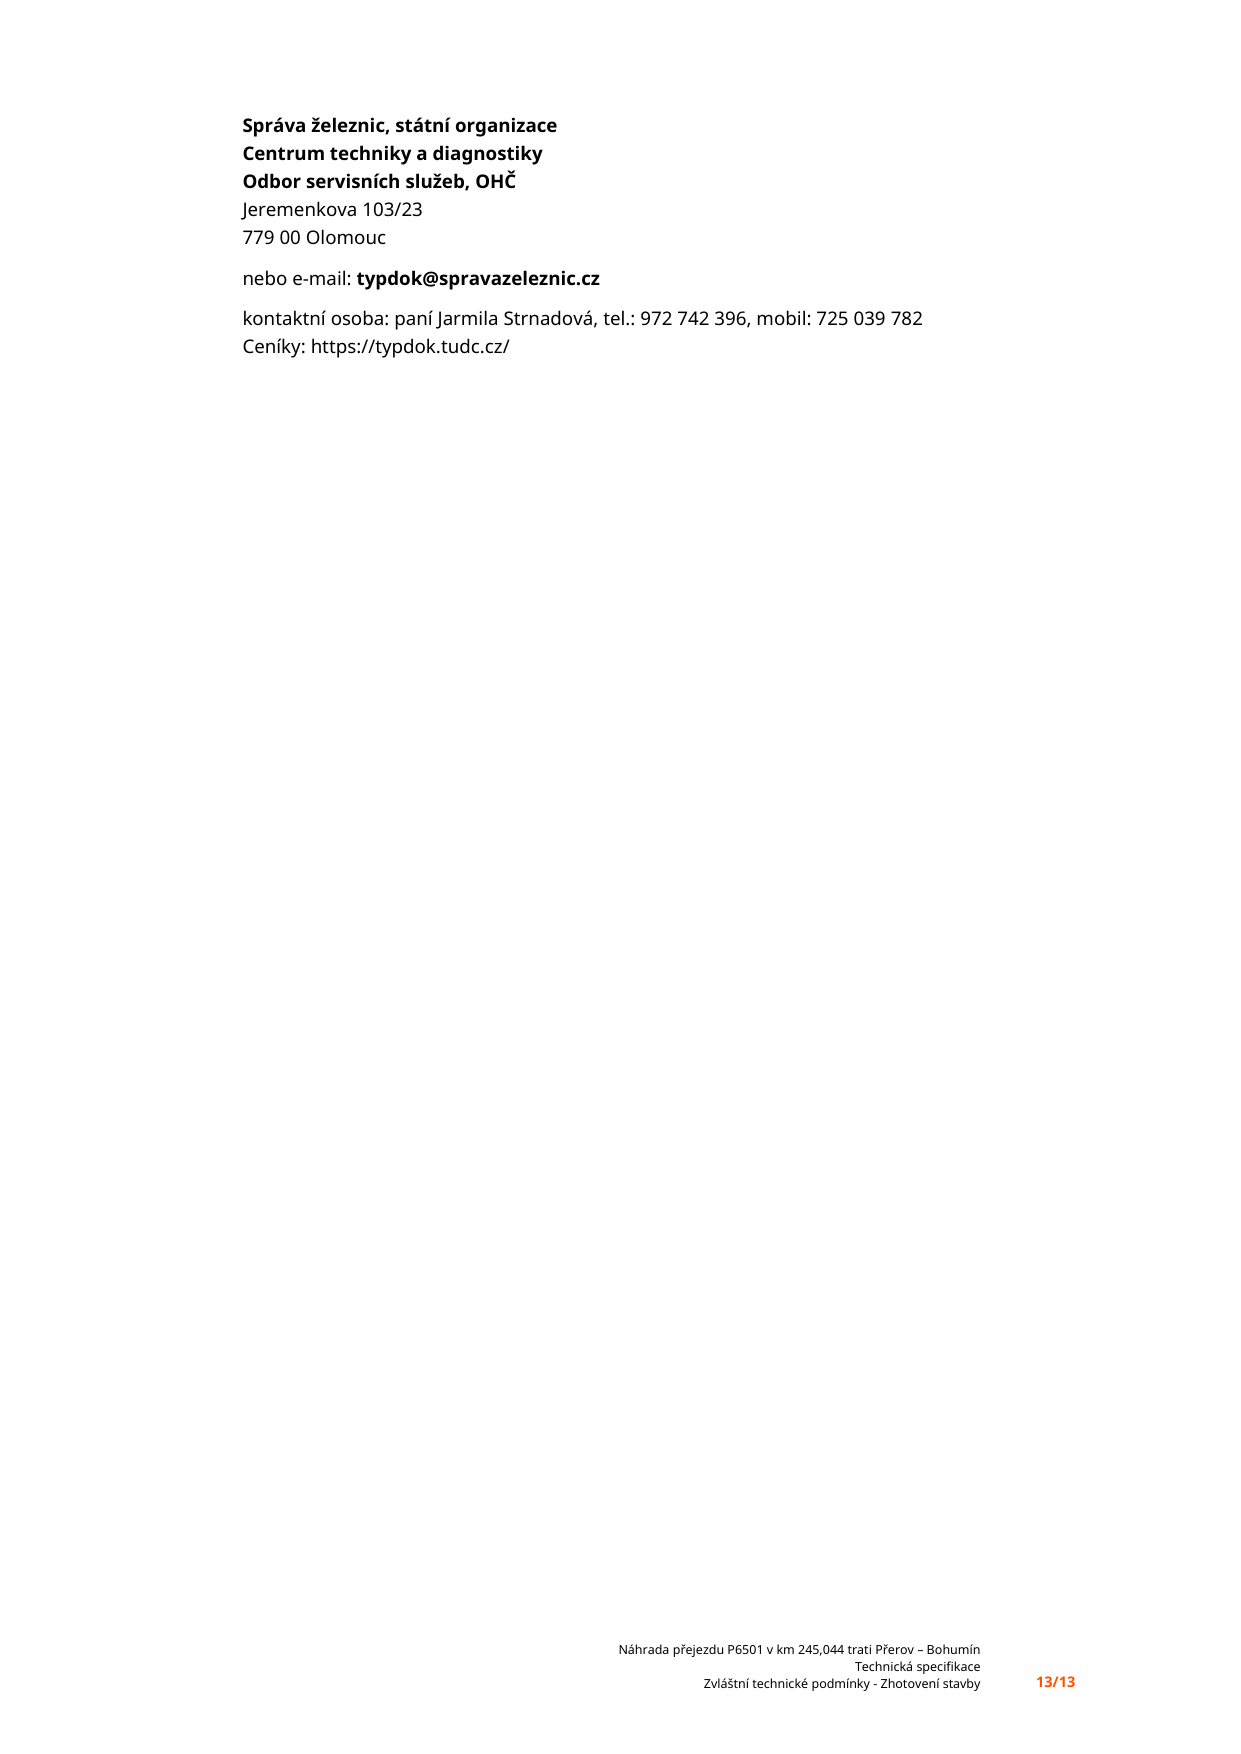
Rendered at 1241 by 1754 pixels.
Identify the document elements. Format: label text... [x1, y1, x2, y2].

text 779 00 Olomouc [242, 224, 1075, 250]
text kontaktní osoba: paní Jarmila Strnadová, tel.: 972 742 396, mobil: 725 039 782 [242, 305, 1075, 331]
text Jeremenkova 103/23 [242, 196, 1075, 222]
text Centrum techniky a diagnostiky [242, 140, 1075, 166]
text Ceníky: https://typdok.tudc.cz/ [242, 333, 1075, 359]
text nebo e-mail: typdok@spravazeleznic.cz [242, 265, 1075, 290]
text Odbor servisních služeb, OHČ [242, 168, 1075, 194]
text Správa železnic, státní organizace [242, 112, 1075, 138]
